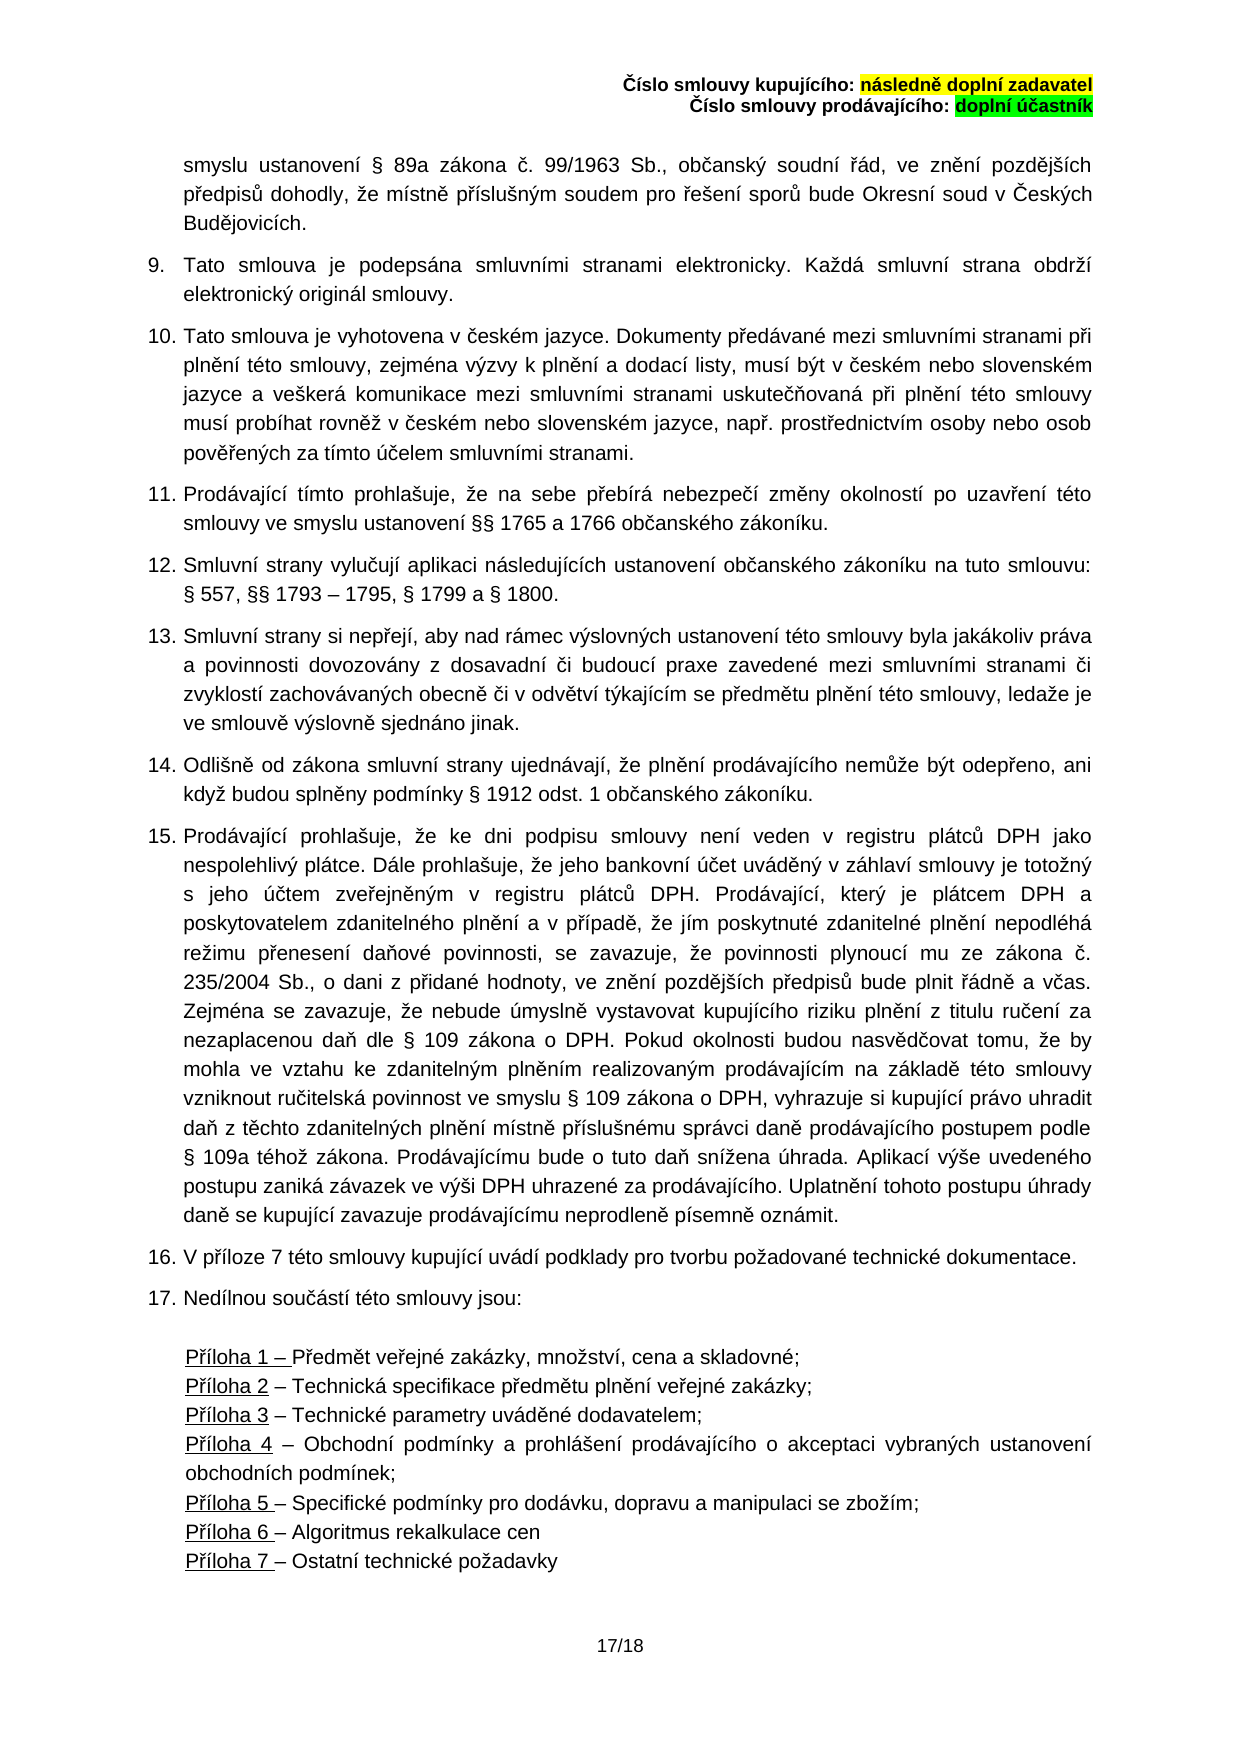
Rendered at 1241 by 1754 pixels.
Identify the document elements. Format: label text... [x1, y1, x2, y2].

list V příloze 7 této smlouvy kupující uvádí podklady pro tvorbu požadované technické dokumentace. [148, 1239, 1093, 1268]
list Smluvní strany vylučují aplikaci následujících ustanovení občanského zákoníku na tuto smlouvu: § 557, §§ 1793 – 1795, § 1799 a § 1800. [148, 548, 1093, 606]
text Příloha 7 – Ostatní technické požadavky [185, 1543, 1093, 1573]
list Smluvní strany si nepřejí, aby nad rámec výslovných ustanovení této smlouvy byla jakákoliv práva a povinnosti dovozovány z dosavadní či budoucí praxe zavedené mezi smluvními stranami či zvyklostí zachovávaných obecně či v odvětví týkajícím se předmětu plnění této smlouvy, ledaže je ve smlouvě výslovně sjednáno jinak. [148, 618, 1093, 735]
text Příloha 1 – Předmět veřejné zakázky, množství, cena a skladovné; [185, 1339, 1093, 1368]
text Příloha 4 – Obchodní podmínky a prohlášení prodávajícího o akceptaci vybraných ustanovení obchodních podmínek; [185, 1427, 1093, 1485]
text Příloha 6 – Algoritmus rekalkulace cen [185, 1514, 1093, 1543]
text Příloha 2 – Technická specifikace předmětu plnění veřejné zakázky; [185, 1368, 1093, 1398]
list Tato smlouva je podepsána smluvními stranami elektronicky. Každá smluvní strana obdrží elektronický originál smlouvy. [148, 248, 1093, 306]
list Odlišně od zákona smluvní strany ujednávají, že plnění prodávajícího nemůže být odepřeno, ani když budou splněny podmínky § 1912 odst. 1 občanského zákoníku. [148, 748, 1093, 806]
list Nedílnou součástí této smlouvy jsou: [148, 1281, 1093, 1310]
list Prodávající tímto prohlašuje, že na sebe přebírá nebezpečí změny okolností po uzavření této smlouvy ve smyslu ustanovení §§ 1765 a 1766 občanského zákoníku. [148, 477, 1093, 535]
text Příloha 3 – Technické parametry uváděné dodavatelem; [185, 1398, 1093, 1427]
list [148, 148, 1093, 235]
list Prodávající prohlašuje, že ke dni podpisu smlouvy není veden v registru plátců DPH jako nespolehlivý plátce. Dále prohlašuje, že jeho bankovní účet uváděný v záhlaví smlouvy je totožný s jeho účtem zveřejněným v registru plátců DPH. Prodávající, který je plátcem DPH a poskytovatelem zdanitelného plnění a v případě, že jím poskytnuté zdanitelné plnění nepodléhá režimu přenesení daňové povinnosti, se zavazuje, že povinnosti plynoucí mu ze zákona č. 235/2004 Sb., o dani z přidané hodnoty, ve znění pozdějších předpisů bude plnit řádně a včas. Zejména se zavazuje, že nebude úmyslně vystavovat kupujícího riziku plnění z titulu ručení za nezaplacenou daň dle § 109 zákona o DPH. Pokud okolnosti budou nasvědčovat tomu, že by mohla ve vztahu ke zdanitelným plněním realizovaným prodávajícím na základě této smlouvy vzniknout ručitelská povinnost ve smyslu § 109 zákona o DPH, vyhrazuje si kupující právo uhradit daň z těchto zdanitelných plnění místně příslušnému správci daně prodávajícího postupem podle § 109a téhož zákona. Prodávajícímu bude o tuto daň snížena úhrada. Aplikací výše uvedeného postupu zaniká závazek ve výši DPH uhrazené za prodávajícího. Uplatnění tohoto postupu úhrady daně se kupující zavazuje prodávajícímu neprodleně písemně oznámit. [148, 818, 1093, 1227]
list Tato smlouva je vyhotovena v českém jazyce. Dokumenty předávané mezi smluvními stranami při plnění této smlouvy, zejména výzvy k plnění a dodací listy, musí být v českém nebo slovenském jazyce a veškerá komunikace mezi smluvními stranami uskutečňovaná při plnění této smlouvy musí probíhat rovněž v českém nebo slovenském jazyce, např. prostřednictvím osoby nebo osob pověřených za tímto účelem smluvními stranami. [148, 318, 1093, 464]
text Příloha 5 – Specifické podmínky pro dodávku, dopravu a manipulaci se zbožím; [185, 1485, 1093, 1514]
